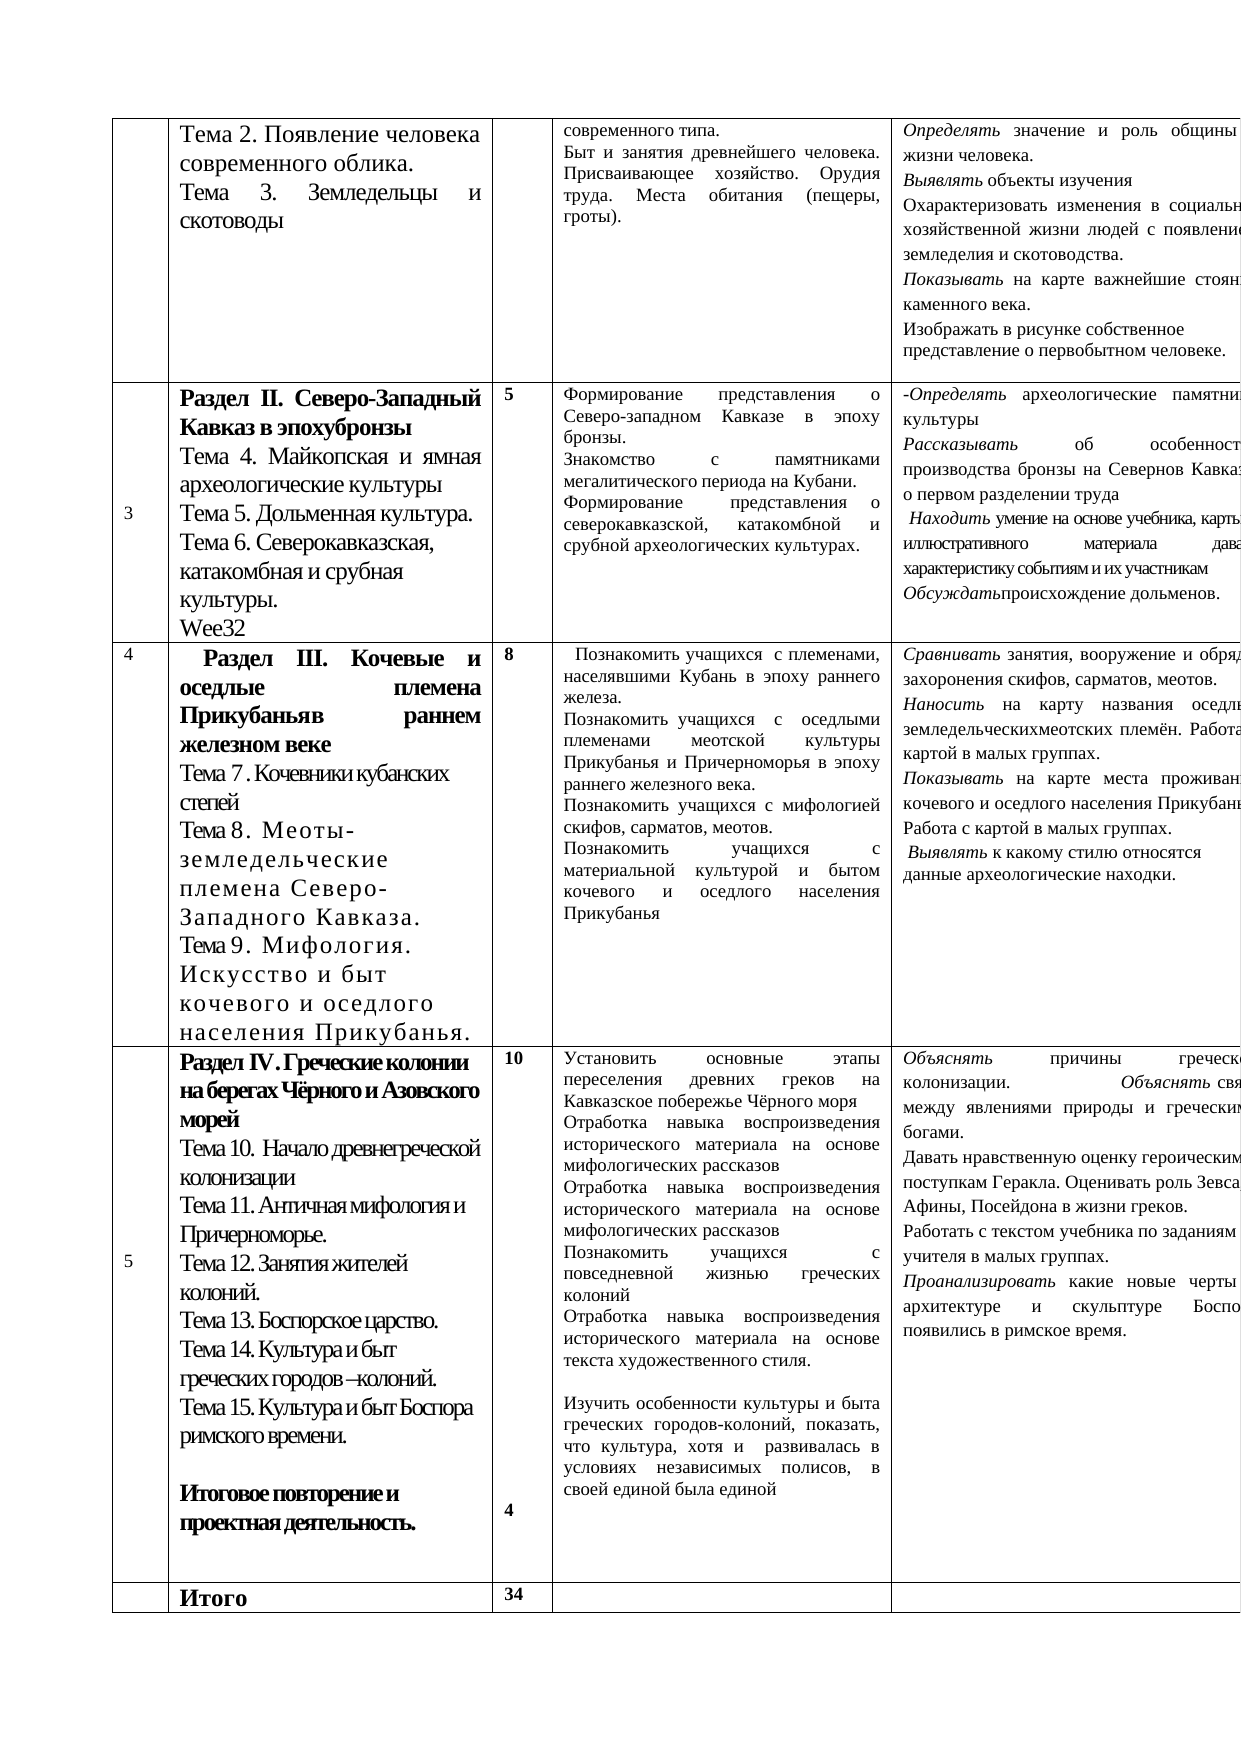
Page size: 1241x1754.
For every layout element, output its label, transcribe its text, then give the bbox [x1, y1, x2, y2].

table_cell [553, 1583, 891, 1612]
table_cell 5 [113, 1047, 168, 1582]
table_cell Сравнивать занятия, вооружение и обряды захоронения скифов, сарматов, меотов. Наносить на карту названия оседлых земледельческихмеотских племён. Работа с картой в малых группах. Показывать на карте места проживания кочевого и оседлого населения Прикубанья. Работа с картой в малых группах. Выявлять к какому стилю относятся данные археологические находки. [892, 643, 1240, 1046]
table_cell 34 [493, 1583, 552, 1612]
table_cell Установить основные этапы переселения древних греков на Кавказское побережье Чёрного моря Отработка навыка воспроизведения исторического материала на основе мифологических рассказов Отработка навыка воспроизведения исторического материала на основе мифологических рассказов Познакомить учащихся с повседневной жизнью греческих колоний Отработка навыка воспроизведения исторического материала на основе текста художественного стиля. . Изучить особенности культуры и быта греческих городов-колоний, показать, что культура, хотя и развивалась в условиях независимых полисов, в своей единой была единой [553, 1047, 891, 1582]
table_cell 3 [113, 383, 168, 642]
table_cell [553, 119, 891, 382]
table_cell Раздел II. Северо-Западный Кавказ в эпохубронзы Тема 4. Майкопская и ямная археологические культуры Тема 5. Дольменная культура. Тема 6. Северокавказская, катакомбная и срубная культуры. Wee32 [169, 383, 492, 642]
table_cell [113, 1583, 168, 1612]
table_cell Раздел III. Кочевые и оседлые племена Прикубаньяв раннем железном веке Тема 7.Кочевники кубанских степей Тема 8. Меоты- земледельческие племена Северо-Западного Кавказа. Тема 9. Мифология. Искусство и быт кочевого и оседлого населения Прикубанья. [169, 643, 492, 1046]
table_cell [892, 1583, 1240, 1612]
table_cell 8 [493, 643, 552, 1046]
table_cell Итого [169, 1583, 492, 1612]
table_cell -Определять археологические памятники культуры Рассказывать об особенностях производства бронзы на Севернов Кавказе, о первом разделении труда Находить умение на основе учебника, карты и иллюстративного материала давать характеристику событиям и их участникам Обсуждатьпроисхождение дольменов. [892, 383, 1240, 642]
table_cell 4 [113, 643, 168, 1046]
table_cell Формирование представления о Северо-западном Кавказе в эпоху бронзы. Знакомство с памятниками мегалитического периода на Кубани. Формирование представления о северокавказской, катакомбной и срубной археологических культурах. [553, 383, 891, 642]
table_cell Познакомить учащихся с племенами, населявшими Кубань в эпоху раннего железа. Познакомить учащихся с оседлыми племенами меотской культуры Прикубанья и Причерноморья в эпоху раннего железного века. Познакомить учащихся с мифологией скифов, сарматов, меотов. Познакомить учащихся с материальной культурой и бытом кочевого и оседлого населения Прикубанья [553, 643, 891, 1046]
table_cell 6 [493, 119, 552, 382]
table_cell 10 4 [493, 1047, 552, 1582]
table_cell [169, 119, 492, 382]
table_cell 2 [113, 119, 168, 382]
table_cell 5 [493, 383, 552, 642]
table_cell Раздел IV. Греческие колонии на берегах Чёрного и Азовского морей Тема 10. Начало древнегреческой колонизации Тема 11. Античная мифология и Причерноморье. Тема 12. Занятия жителей колоний. Тема 13. Боспорское царство. Тема 14. Культура и быт греческих городов –колоний. Тема 15. Культура и быт Боспора римского времени. Итоговое повторение и проектная деятельность. [169, 1047, 492, 1582]
table_cell Объяснять причины греческой колонизации. Объяснять связь между явлениями природы и греческими богами. Давать нравственную оценку героическим поступкам Геракла. Оценивать роль Зевса, Афины, Посейдона в жизни греков. Работать с текстом учебника по заданиям учителя в малых группах. Проанализировать какие новые черты в архитектуре и скульптуре Боспора появились в римское время. [892, 1047, 1240, 1582]
